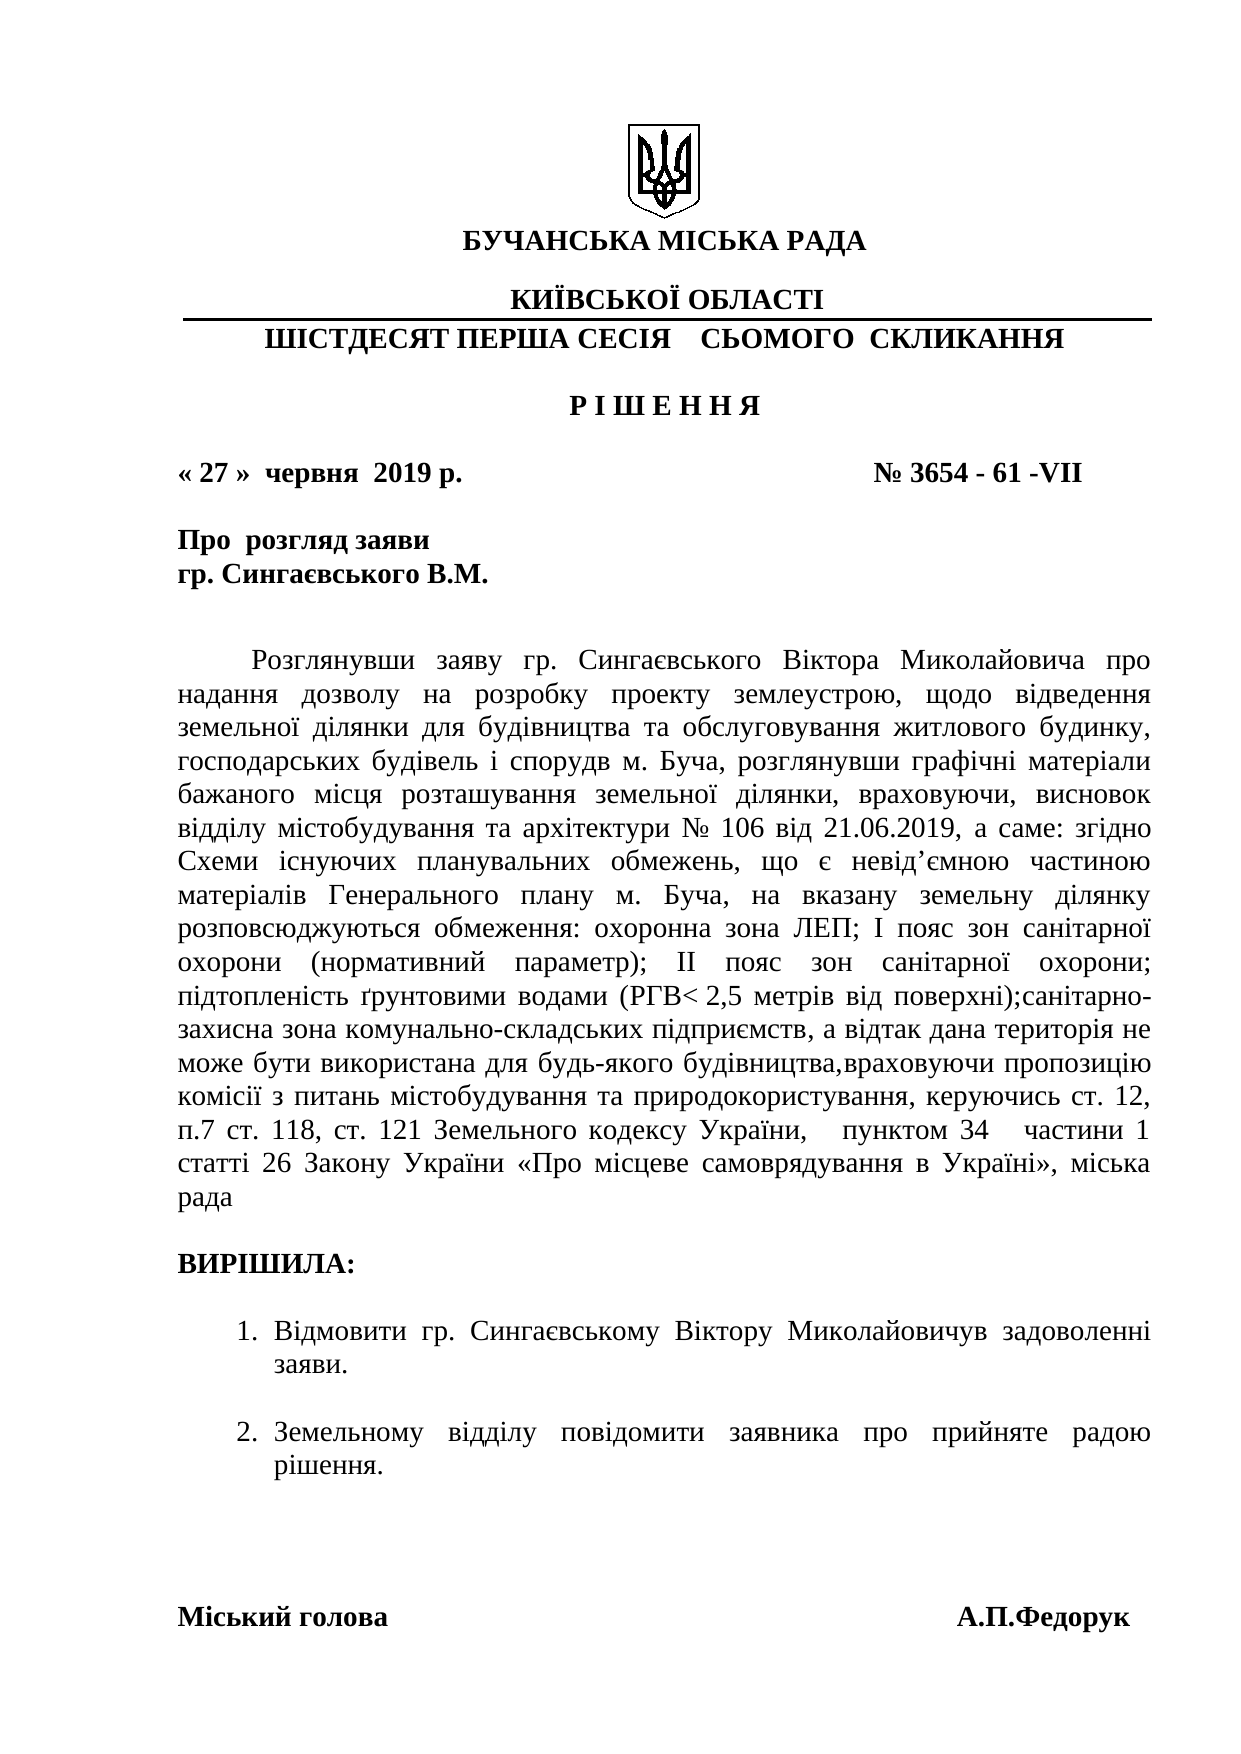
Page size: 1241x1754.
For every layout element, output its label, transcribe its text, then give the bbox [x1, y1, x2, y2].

text Міський голова А.П.Федорук [177, 1599, 1152, 1633]
text КИЇВСЬКОЇ ОБЛАСТІ [183, 282, 1152, 318]
text Розглянувши заяву гр. Сингаєвського Віктора Миколайовича про надання дозволу на розробку проекту землеустрою, щодо відведення земельної ділянки для будівництва та обслуговування житлового будинку, господарських будівель і спорудв м. Буча, розглянувши графічні матеріали бажаного місця розташування земельної ділянки, враховуючи, висновок відділу містобудування та архітектури № 106 від 21.06.2019, а саме: згідно Схеми існуючих планувальних обмежень, що є невід’ємною частиною матеріалів Генерального плану м. Буча, на вказану земельну ділянку розповсюджуються обмеження: охоронна зона ЛЕП; І пояс зон санітарної охорони (нормативний параметр); ІІ пояс зон санітарної охорони; підтопленість ґрунтовими водами (РГВ< 2,5 метрів від поверхні);санітарно-захисна зона комунально-складських підприємств, а відтак дана територія не може бути використана для будь-якого будівництва,враховуючи пропозицію комісії з питань містобудування та природокористування, керуючись ст. 12, п.7 ст. 118, ст. 121 Земельного кодексу України, пунктом 34 частини 1 статті 26 Закону України «Про місцеве самоврядування в Україні», міська рада [177, 642, 1152, 1212]
text ШІСТДЕСЯТ ПЕРША СЕСІЯ СЬОМОГО СКЛИКАННЯ [177, 321, 1152, 354]
text гр. Сингаєвського В.М. [177, 556, 1152, 589]
list Відмовити гр. Сингаєвському Віктору Миколайовичув задоволенні заяви. [236, 1313, 1152, 1380]
text БУЧАНСЬКА МІСЬКА РАДА [177, 223, 1152, 256]
text Р І Ш Е Н Н Я [177, 388, 1152, 422]
list Земельному відділу повідомити заявника про прийняте радою рішення. [236, 1414, 1152, 1481]
text ВИРІШИЛА: [177, 1246, 1152, 1279]
text Про розгляд заяви [177, 522, 1152, 556]
text « 27 » червня 2019 р. № 3654 - 61 -VІІ [177, 455, 1152, 489]
